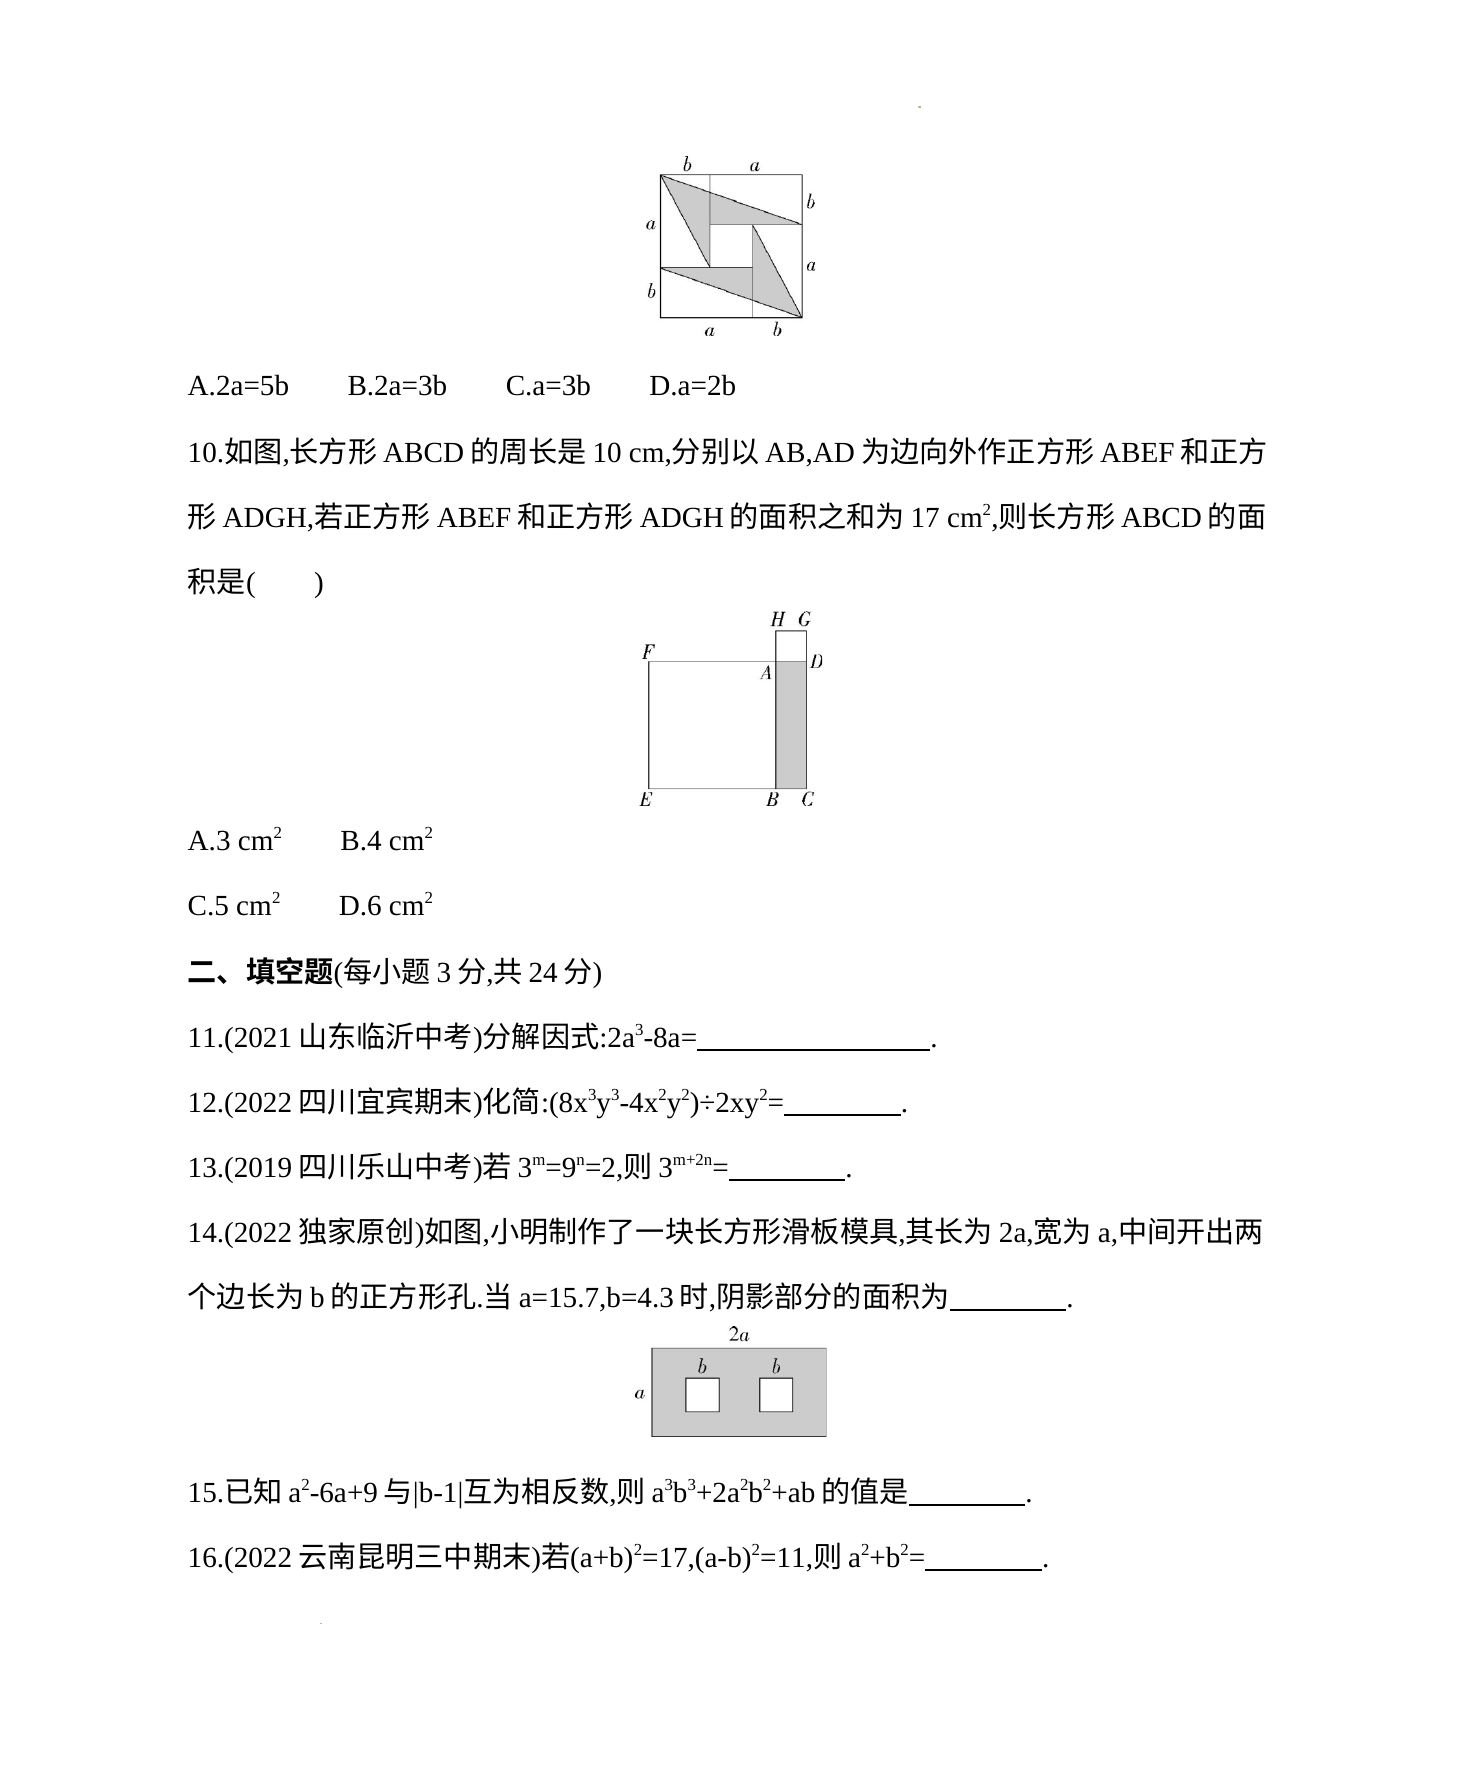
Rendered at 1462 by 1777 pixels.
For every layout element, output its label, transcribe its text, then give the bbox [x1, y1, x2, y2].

text 16.(2022云南昆明三中期末)若(a+b)2=17,(a-b)2=11,则a2+b2= . [187, 1522, 1274, 1587]
picture [646, 156, 816, 336]
picture [635, 1326, 827, 1437]
text 12.(2022四川宜宾期末)化简:(8x3y3-4x2y2)÷2xy2= . [187, 1067, 1274, 1132]
text 10.如图,长方形ABCD的周长是10 cm,分别以AB,AD为边向外作正方形ABEF和正方形ADGH,若正方形ABEF和正方形ADGH的面积之和为17 cm2,则长方形ABCD的面积是( ) [187, 417, 1274, 612]
text C.5 cm2 D.6 cm2 [187, 872, 1274, 937]
picture [639, 611, 823, 806]
text 15.已知a2-6a+9与|b-1|互为相反数,则a3b3+2a2b2+ab的值是 . [187, 1457, 1274, 1522]
text 13.(2019四川乐山中考)若3m=9n=2,则3m+2n= . [187, 1132, 1274, 1197]
text A.3 cm2 B.4 cm2 [187, 807, 1274, 872]
text 二、填空题(每小题3分,共24分) [187, 937, 1274, 1002]
text 14.(2022独家原创)如图,小明制作了一块长方形滑板模具,其长为2a,宽为a,中间开出两个边长为b的正方形孔.当a=15.7,b=4.3时,阴影部分的面积为 . [187, 1197, 1274, 1327]
text 11.(2021山东临沂中考)分解因式:2a3-8a= . [187, 1002, 1274, 1067]
text A.2a=5b B.2a=3b C.a=3b D.a=2b [187, 352, 1274, 417]
